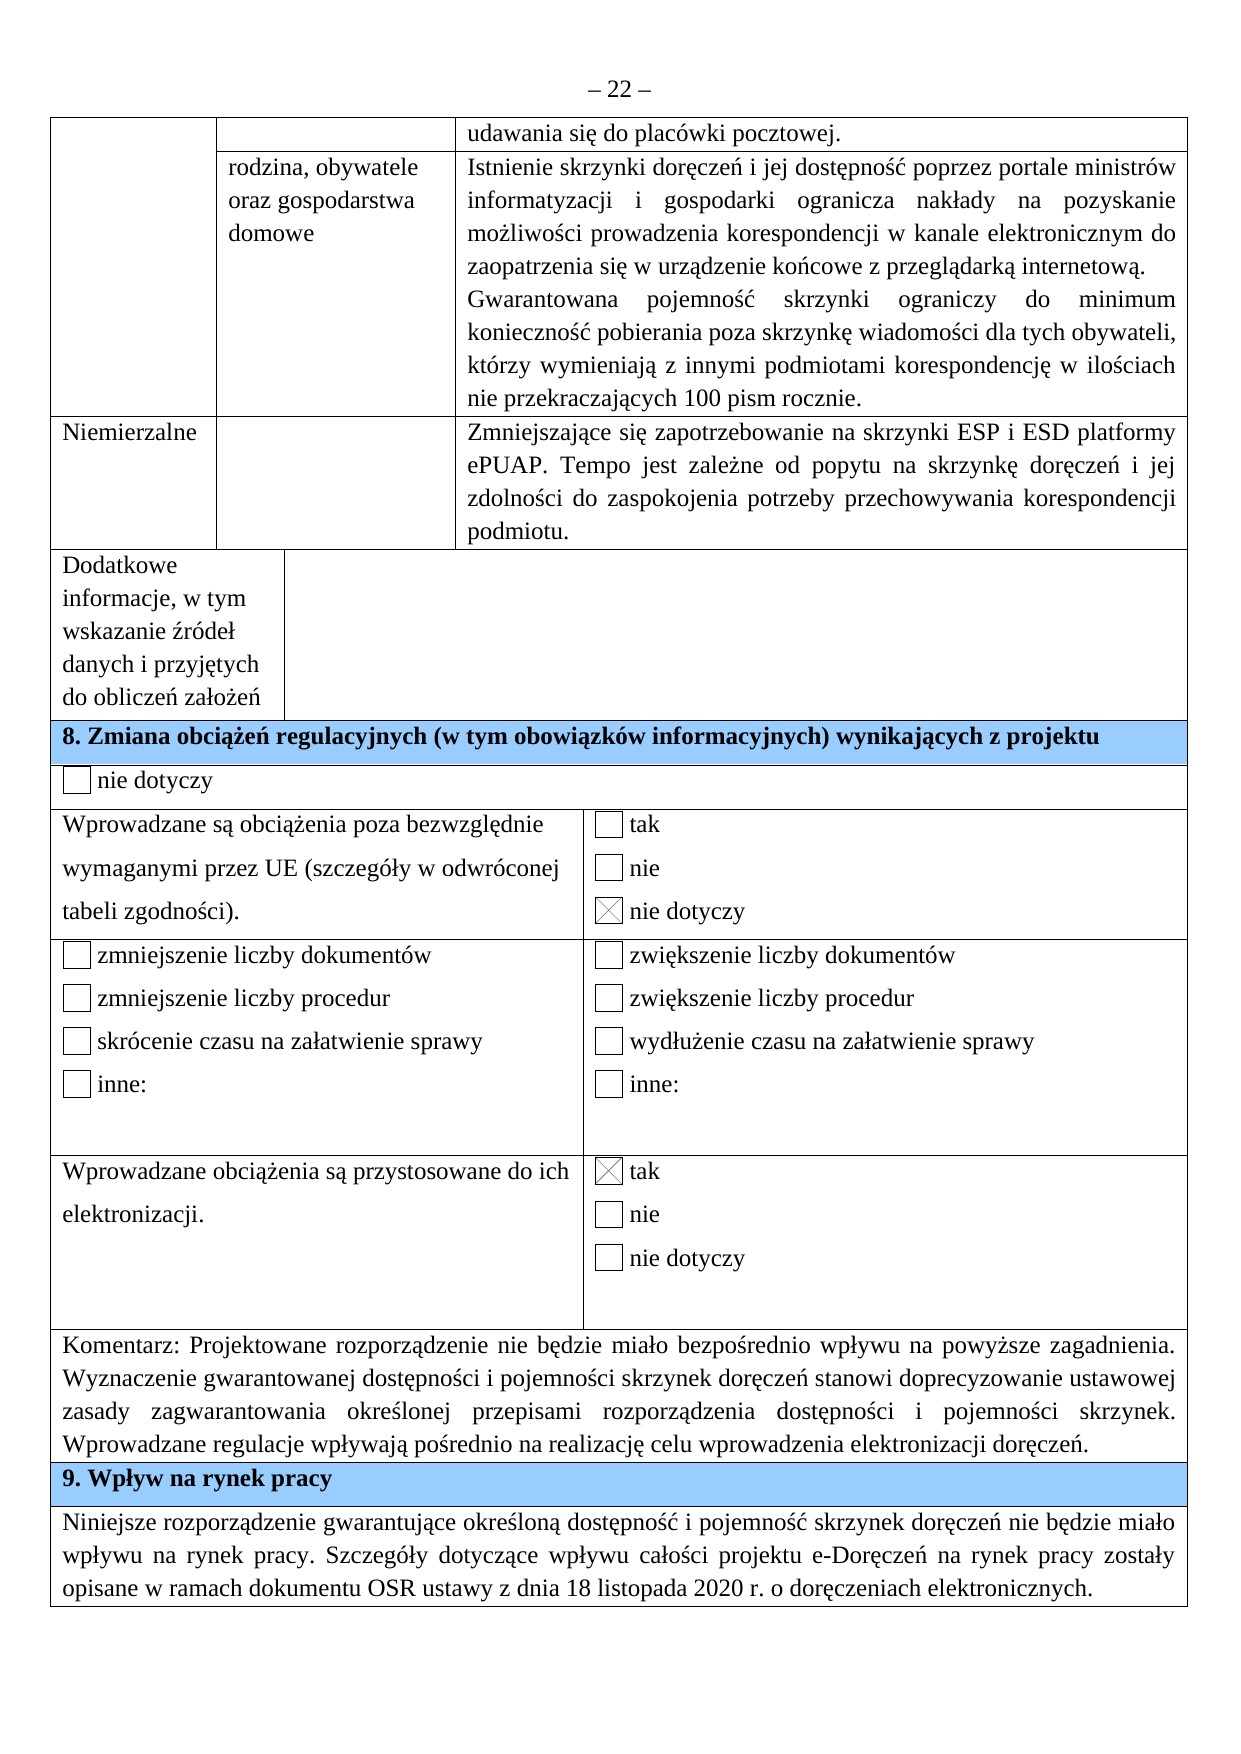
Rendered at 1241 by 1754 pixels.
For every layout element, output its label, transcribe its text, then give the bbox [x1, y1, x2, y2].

table_cell nie dotyczy [51, 766, 1187, 808]
table_cell Niemierzalne [51, 417, 216, 549]
table_cell Zmniejszające się zapotrzebowanie na skrzynki ESP i ESD platformy ePUAP. Tempo jest zależne od popytu na skrzynkę doręczeń i jej zdolności do zaspokojenia potrzeby przechowywania korespondencji podmiotu. [456, 417, 1187, 549]
table_cell zwiększenie liczby dokumentów zwiększenie liczby procedur wydłużenie czasu na załatwienie sprawy inne: [584, 940, 1187, 1155]
table_cell Istnienie skrzynki doręczeń i jej dostępność poprzez portale ministrów informatyzacji i gospodarki ogranicza nakłady na pozyskanie możliwości prowadzenia korespondencji w kanale elektronicznym do zaopatrzenia się w urządzenie końcowe z przeglądarką internetową. Gwarantowana pojemność skrzynki ograniczy do minimum konieczność pobierania poza skrzynkę wiadomości dla tych obywateli, którzy wymieniają z innymi podmiotami korespondencję w ilościach nie przekraczających 100 pism rocznie. [456, 152, 1187, 416]
table_cell Niniejsze rozporządzenie gwarantujące określoną dostępność i pojemność skrzynek doręczeń nie będzie miało wpływu na rynek pracy. Szczegóły dotyczące wpływu całości projektu e-Doręczeń na rynek pracy zostały opisane w ramach dokumentu OSR ustawy z dnia 18 listopada 2020 r. o doręczeniach elektronicznych. [51, 1507, 1187, 1606]
table_cell Wprowadzane obciążenia są przystosowane do ich elektronizacji. [51, 1156, 583, 1329]
table_cell Wprowadzane są obciążenia poza bezwzględnie wymaganymi przez UE (szczegóły w odwróconej tabeli zgodności). [51, 810, 583, 939]
table_cell rodzina, obywatele oraz gospodarstwa domowe [217, 152, 455, 416]
table_cell zmniejszenie liczby dokumentów zmniejszenie liczby procedur skrócenie czasu na załatwienie sprawy inne: [51, 940, 583, 1155]
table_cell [456, 118, 1187, 151]
table_cell [217, 417, 455, 549]
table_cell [217, 118, 455, 151]
table_cell Dodatkowe informacje, w tym wskazanie źródeł danych i przyjętych do obliczeń założeń [51, 550, 284, 720]
table_cell tak nie nie dotyczy [584, 1156, 1187, 1329]
table_cell tak nie nie dotyczy [584, 810, 1187, 939]
table_cell 9. Wpływ na rynek pracy [51, 1463, 1187, 1506]
table_cell Komentarz: Projektowane rozporządzenie nie będzie miało bezpośrednio wpływu na powyższe zagadnienia. Wyznaczenie gwarantowanej dostępności i pojemności skrzynek doręczeń stanowi doprecyzowanie ustawowej zasady zagwarantowania określonej przepisami rozporządzenia dostępności i pojemności skrzynek. Wprowadzane regulacje wpływają pośrednio na realizację celu wprowadzenia elektronizacji doręczeń. [51, 1330, 1187, 1462]
table_cell [285, 550, 1187, 720]
table_cell 8. Zmiana obciążeń regulacyjnych (w tym obowiązków informacyjnych) wynikających z projektu [51, 721, 1187, 764]
